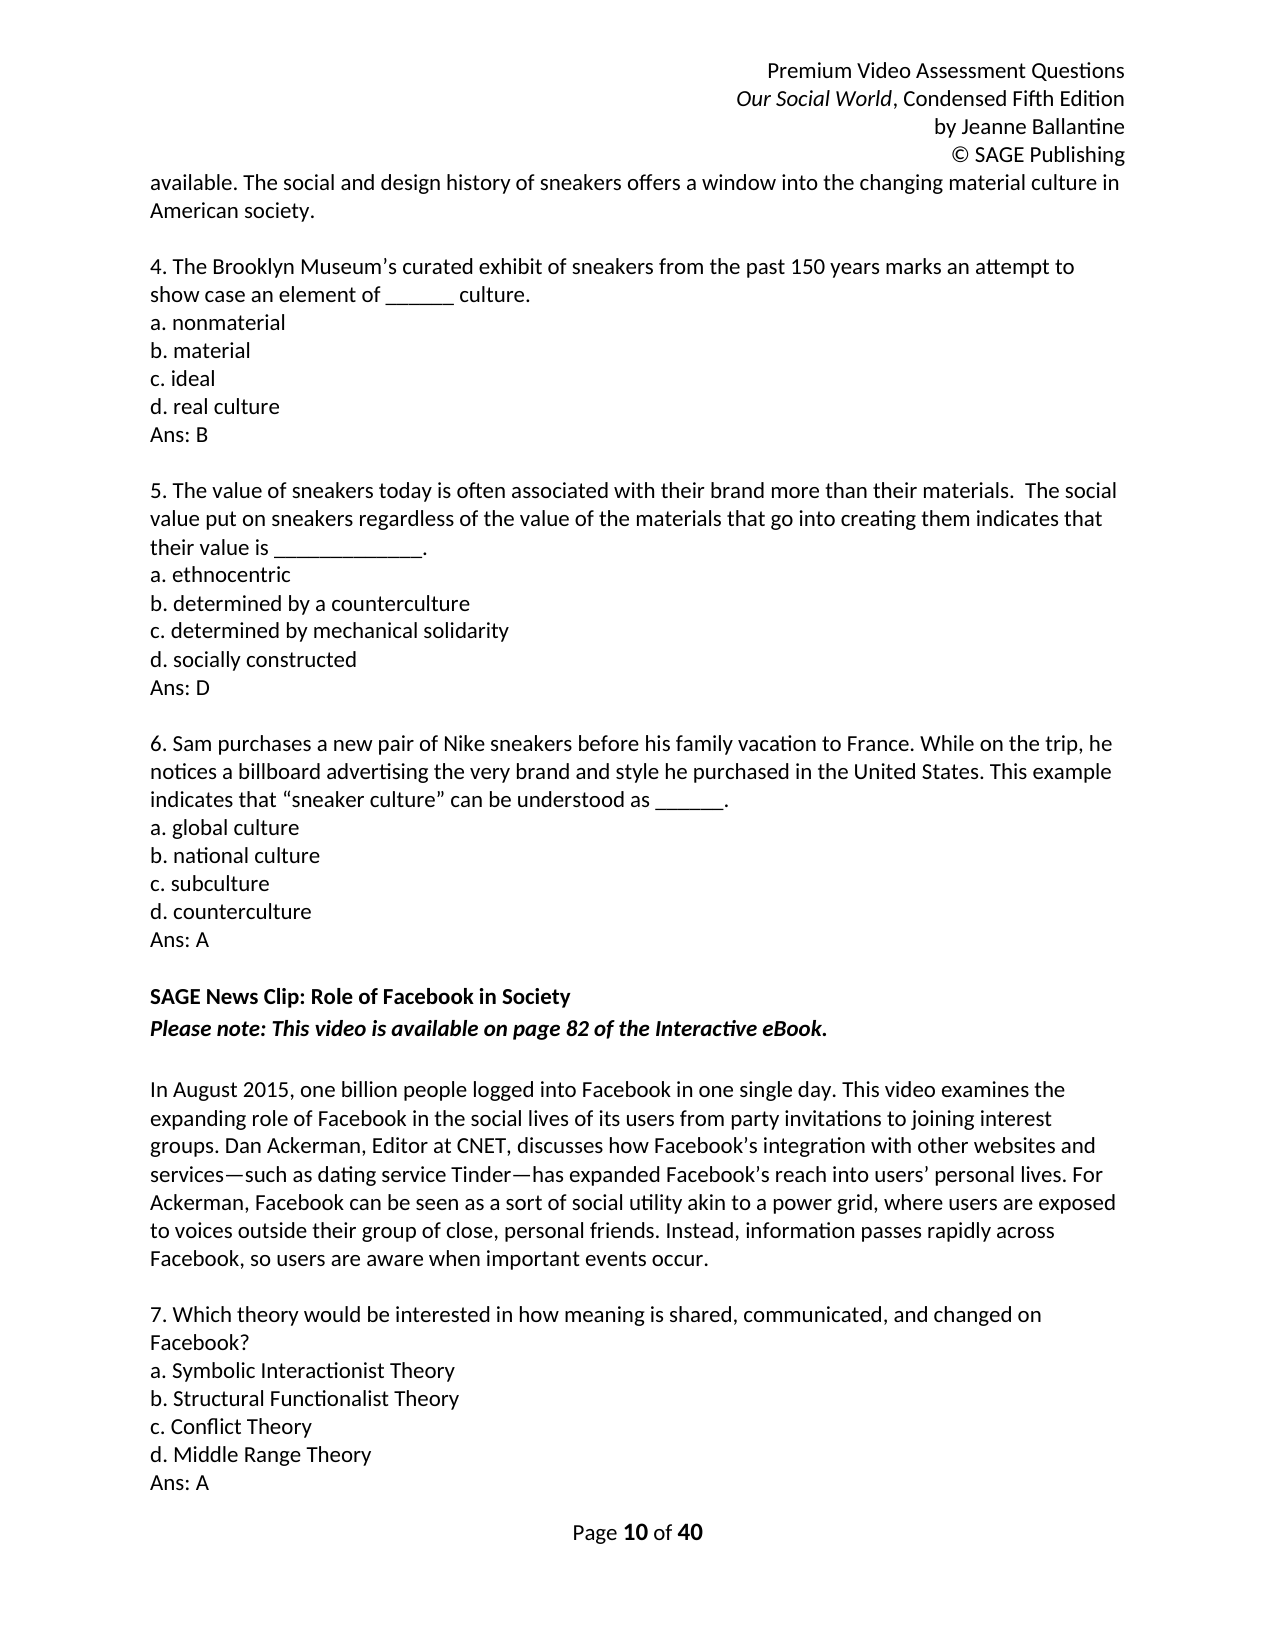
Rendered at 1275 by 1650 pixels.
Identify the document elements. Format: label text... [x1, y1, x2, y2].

text Ans: A [150, 925, 1125, 953]
text SAGE News Clip: Role of Facebook in Society Please note: This video is available on page 82 of the Interactive eBook. [150, 982, 1125, 1042]
text a. global culture [150, 813, 1125, 841]
text 7. Which theory would be interested in how meaning is shared, communicated, and changed on Facebook? [150, 1300, 1125, 1356]
text Ans: D [150, 673, 1125, 701]
text c. ideal [150, 364, 1125, 392]
text b. Structural Functionalist Theory [150, 1384, 1125, 1412]
text c. subculture [150, 869, 1125, 897]
text d. Middle Range Theory [150, 1440, 1125, 1468]
text 5. The value of sneakers today is often associated with their brand more than their materials. The social value put on sneakers regardless of the value of the materials that go into creating them indicates that their value is _____________. [150, 477, 1125, 561]
text c. determined by mechanical solidarity [150, 617, 1125, 645]
text b. determined by a counterculture [150, 589, 1125, 617]
text d. counterculture [150, 897, 1125, 925]
text a. nonmaterial [150, 308, 1125, 336]
text In August 2015, one billion people logged into Facebook in one single day. This video examines the expanding role of Facebook in the social lives of its users from party invitations to joining interest groups. Dan Ackerman, Editor at CNET, discusses how Facebook’s integration with other websites and services—such as dating service Tinder—has expanded Facebook’s reach into users’ personal lives. For Ackerman, Facebook can be seen as a sort of social utility akin to a power grid, where users are exposed to voices outside their group of close, personal friends. Instead, information passes rapidly across Facebook, so users are aware when important events occur. [150, 1076, 1125, 1272]
text 6. Sam purchases a new pair of Nike sneakers before his family vacation to France. While on the trip, he notices a billboard advertising the very brand and style he purchased in the United States. This example indicates that “sneaker culture” can be understood as ______. [150, 729, 1125, 813]
text Ans: B [150, 421, 1125, 448]
text a. ethnocentric [150, 561, 1125, 589]
text 4. The Brooklyn Museum’s curated exhibit of sneakers from the past 150 years marks an attempt to show case an element of ______ culture. [150, 252, 1125, 308]
text d. socially constructed [150, 645, 1125, 673]
text a. Symbolic Interactionist Theory [150, 1356, 1125, 1384]
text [150, 168, 1125, 224]
text d. real culture [150, 392, 1125, 421]
text b. national culture [150, 841, 1125, 869]
text c. Conflict Theory [150, 1412, 1125, 1440]
text b. material [150, 336, 1125, 364]
text Ans: A [150, 1468, 1125, 1496]
